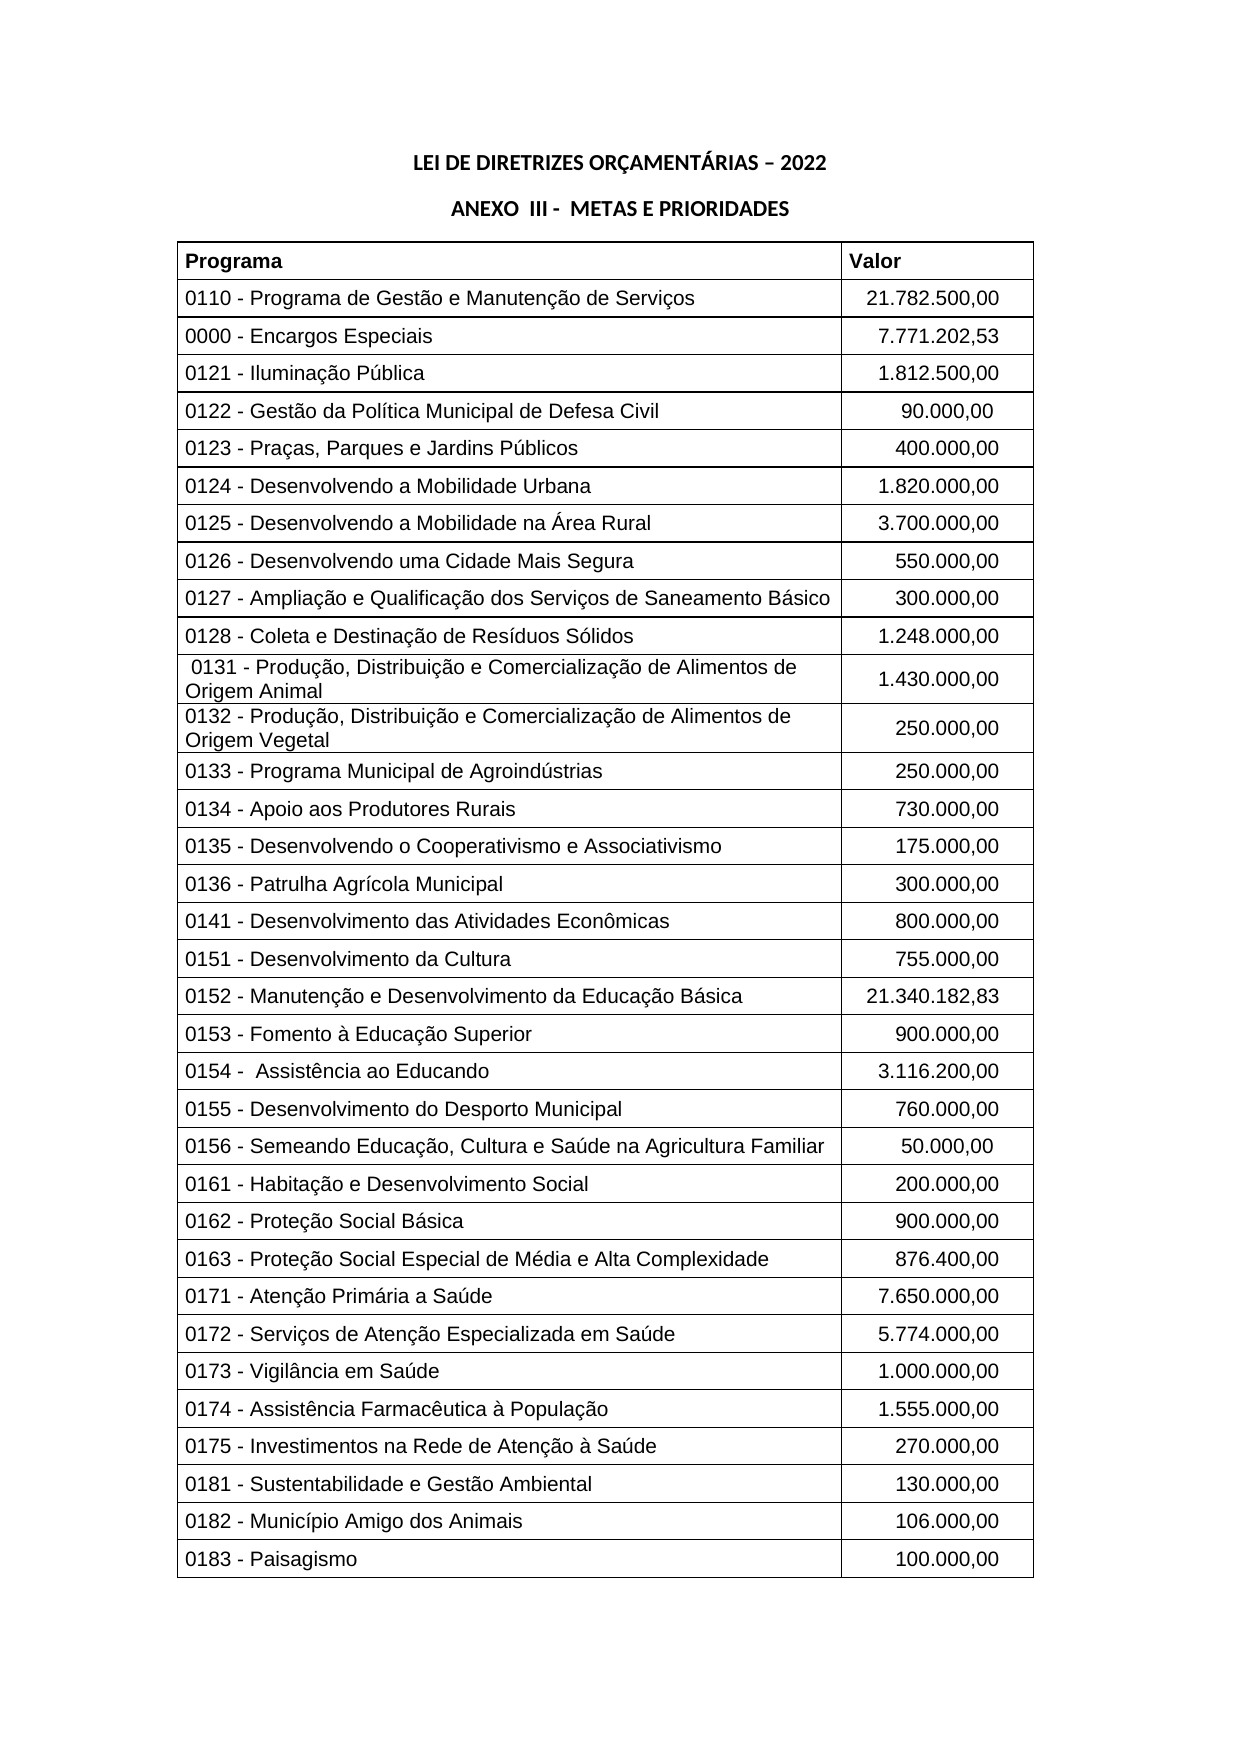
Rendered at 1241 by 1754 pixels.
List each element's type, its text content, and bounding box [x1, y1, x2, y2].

table_cell 1.555.000,00 [842, 1390, 1033, 1427]
table_cell 270.000,00 [842, 1428, 1033, 1464]
table_cell 1.248.000,00 [842, 618, 1033, 654]
table_cell 0161 - Habitação e Desenvolvimento Social [178, 1165, 841, 1202]
table_cell 250.000,00 [842, 753, 1033, 789]
text ANEXO III - METAS E PRIORIDADES [177, 194, 1063, 222]
table_cell 0123 - Praças, Parques e Jardins Públicos [178, 430, 841, 466]
table_cell 0141 - Desenvolvimento das Atividades Econômicas [178, 903, 841, 939]
table_cell 300.000,00 [842, 580, 1033, 616]
table_header Programa [178, 243, 841, 279]
table_header Valor [842, 243, 1033, 279]
table_cell 0134 - Apoio aos Produtores Rurais [178, 790, 841, 827]
table_cell 50.000,00 [842, 1128, 1033, 1164]
table_cell 1.430.000,00 [842, 655, 1033, 703]
table_cell 90.000,00 [842, 393, 1033, 429]
table_cell 0171 - Atenção Primária a Saúde [178, 1278, 841, 1314]
table_cell 3.700.000,00 [842, 505, 1033, 541]
table_cell 0152 - Manutenção e Desenvolvimento da Educação Básica [178, 978, 841, 1014]
table_cell 0122 - Gestão da Política Municipal de Defesa Civil [178, 393, 841, 429]
table_cell 0175 - Investimentos na Rede de Atenção à Saúde [178, 1428, 841, 1464]
table_cell 0127 - Ampliação e Qualificação dos Serviços de Saneamento Básico [178, 580, 841, 616]
table_cell 0110 - Programa de Gestão e Manutenção de Serviços [178, 280, 841, 316]
table_cell 175.000,00 [842, 828, 1033, 864]
table_cell 0121 - Iluminação Pública [178, 355, 841, 391]
table_cell 0156 - Semeando Educação, Cultura e Saúde na Agricultura Familiar [178, 1128, 841, 1164]
table_cell 0136 - Patrulha Agrícola Municipal [178, 865, 841, 902]
table_cell 900.000,00 [842, 1015, 1033, 1052]
table_cell 250.000,00 [842, 704, 1033, 752]
table_cell 130.000,00 [842, 1465, 1033, 1502]
table_cell 0126 - Desenvolvendo uma Cidade Mais Segura [178, 543, 841, 579]
table_cell 0132 - Produção, Distribuição e Comercialização de Alimentos de Origem Vegetal [178, 704, 841, 752]
table_cell 400.000,00 [842, 430, 1033, 466]
table_cell 7.771.202,53 [842, 318, 1033, 354]
table_cell 550.000,00 [842, 543, 1033, 579]
table_cell 0155 - Desenvolvimento do Desporto Municipal [178, 1090, 841, 1127]
table_cell 0182 - Município Amigo dos Animais [178, 1503, 841, 1539]
table_cell 0172 - Serviços de Atenção Especializada em Saúde [178, 1315, 841, 1352]
table_cell 0151 - Desenvolvimento da Cultura [178, 940, 841, 977]
table_cell 0131 - Produção, Distribuição e Comercialização de Alimentos de Origem Animal [178, 655, 841, 703]
table_cell 0163 - Proteção Social Especial de Média e Alta Complexidade [178, 1240, 841, 1277]
table_cell 900.000,00 [842, 1203, 1033, 1239]
table_cell 7.650.000,00 [842, 1278, 1033, 1314]
table_cell 755.000,00 [842, 940, 1033, 977]
table_cell 21.340.182,83 [842, 978, 1033, 1014]
table_cell 0154 - Assistência ao Educando [178, 1053, 841, 1089]
table_cell 0135 - Desenvolvendo o Cooperativismo e Associativismo [178, 828, 841, 864]
table_cell 106.000,00 [842, 1503, 1033, 1539]
table_cell 100.000,00 [842, 1540, 1033, 1577]
table_cell 876.400,00 [842, 1240, 1033, 1277]
table_cell 760.000,00 [842, 1090, 1033, 1127]
table_cell 5.774.000,00 [842, 1315, 1033, 1352]
table_cell 0124 - Desenvolvendo a Mobilidade Urbana [178, 468, 841, 504]
text LEI DE DIRETRIZES ORÇAMENTÁRIAS – 2022 [177, 148, 1063, 176]
table_cell 0183 - Paisagismo [178, 1540, 841, 1577]
table_cell 3.116.200,00 [842, 1053, 1033, 1089]
table_cell 300.000,00 [842, 865, 1033, 902]
table_cell 21.782.500,00 [842, 280, 1033, 316]
table_cell 1.000.000,00 [842, 1353, 1033, 1389]
table_cell 800.000,00 [842, 903, 1033, 939]
table_cell 1.812.500,00 [842, 355, 1033, 391]
table_cell 0128 - Coleta e Destinação de Resíduos Sólidos [178, 618, 841, 654]
table_cell 0181 - Sustentabilidade e Gestão Ambiental [178, 1465, 841, 1502]
table_cell 0153 - Fomento à Educação Superior [178, 1015, 841, 1052]
table_cell 1.820.000,00 [842, 468, 1033, 504]
table_cell 0162 - Proteção Social Básica [178, 1203, 841, 1239]
table_cell 0173 - Vigilância em Saúde [178, 1353, 841, 1389]
table_cell 730.000,00 [842, 790, 1033, 827]
table_cell 0000 - Encargos Especiais [178, 318, 841, 354]
table_cell 0125 - Desenvolvendo a Mobilidade na Área Rural [178, 505, 841, 541]
table_cell 0174 - Assistência Farmacêutica à População [178, 1390, 841, 1427]
table_cell 200.000,00 [842, 1165, 1033, 1202]
table_cell 0133 - Programa Municipal de Agroindústrias [178, 753, 841, 789]
